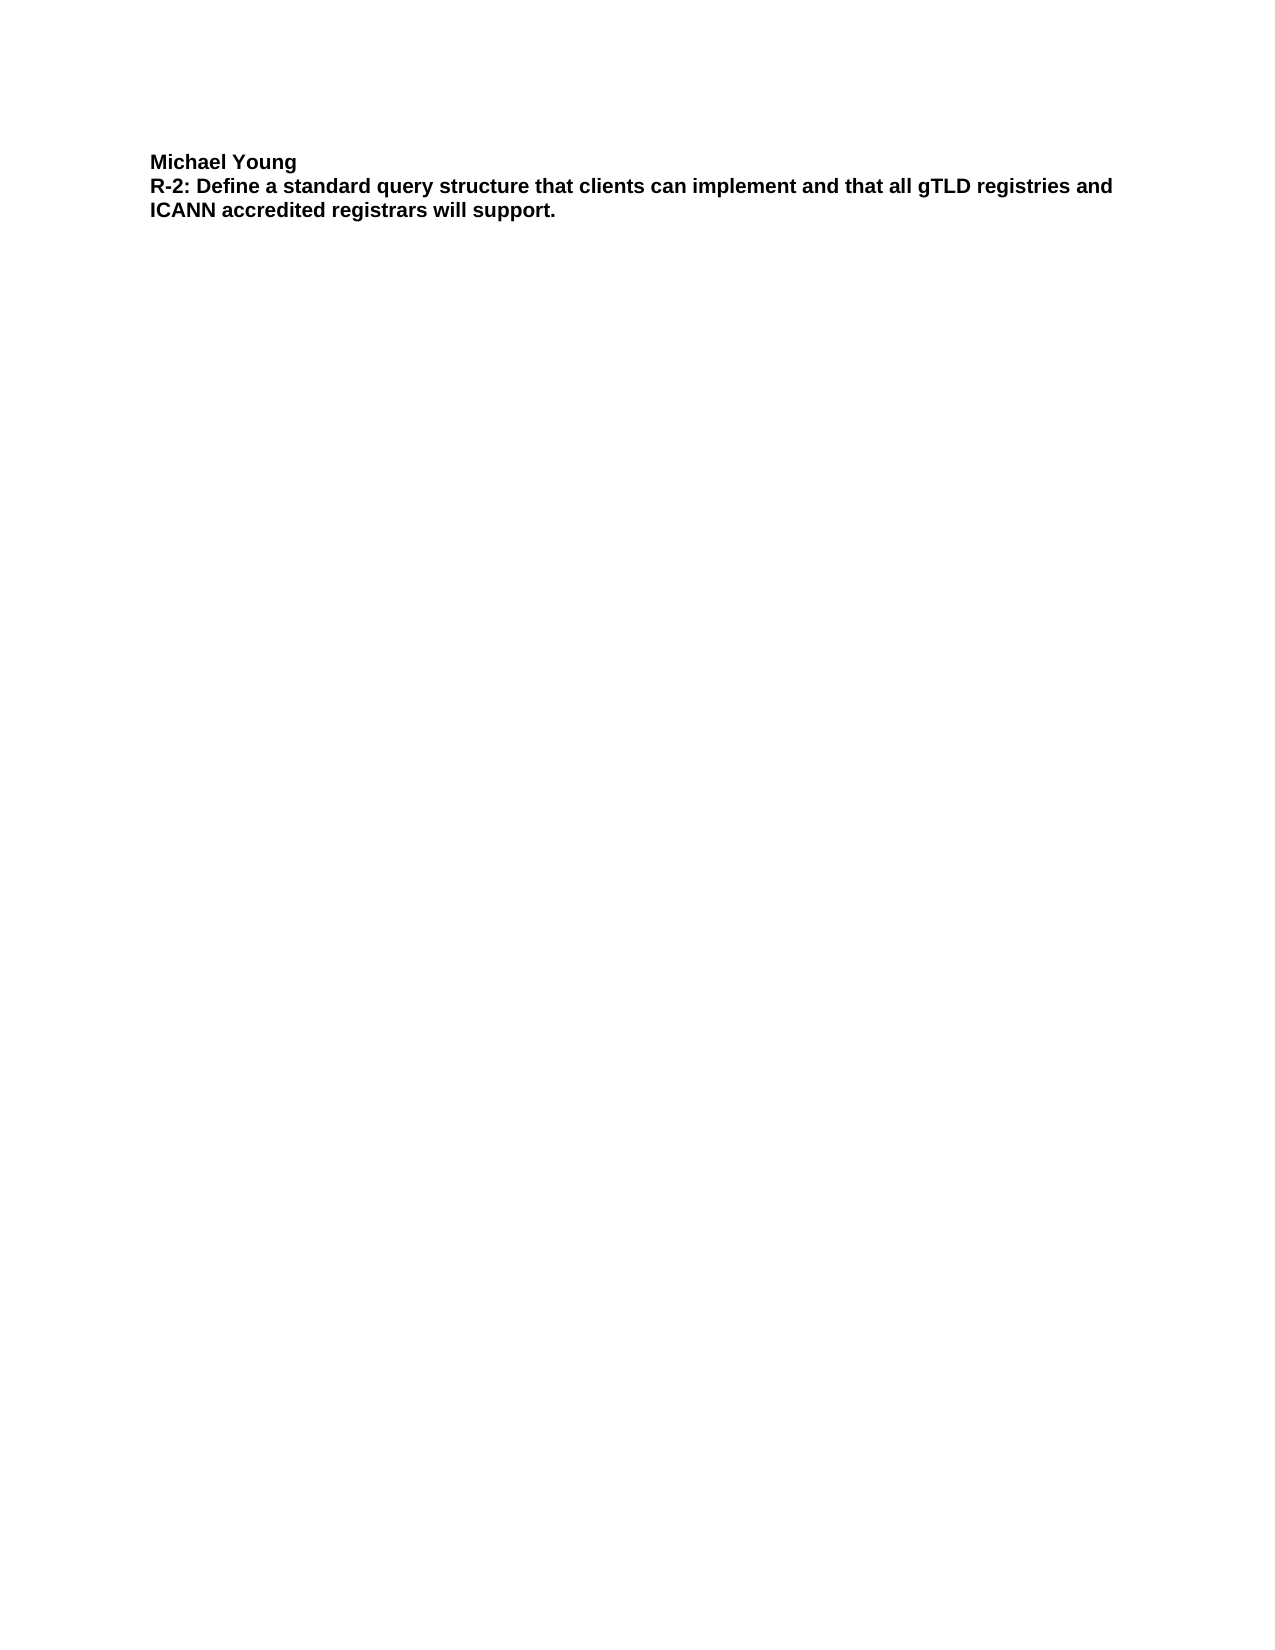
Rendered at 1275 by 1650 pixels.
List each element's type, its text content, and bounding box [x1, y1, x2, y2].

text R-2: Define a standard query structure that clients can implement and that all gTLD registries and ICANN accredited registrars will support. [150, 174, 1125, 222]
text Michael Young [150, 150, 1125, 174]
